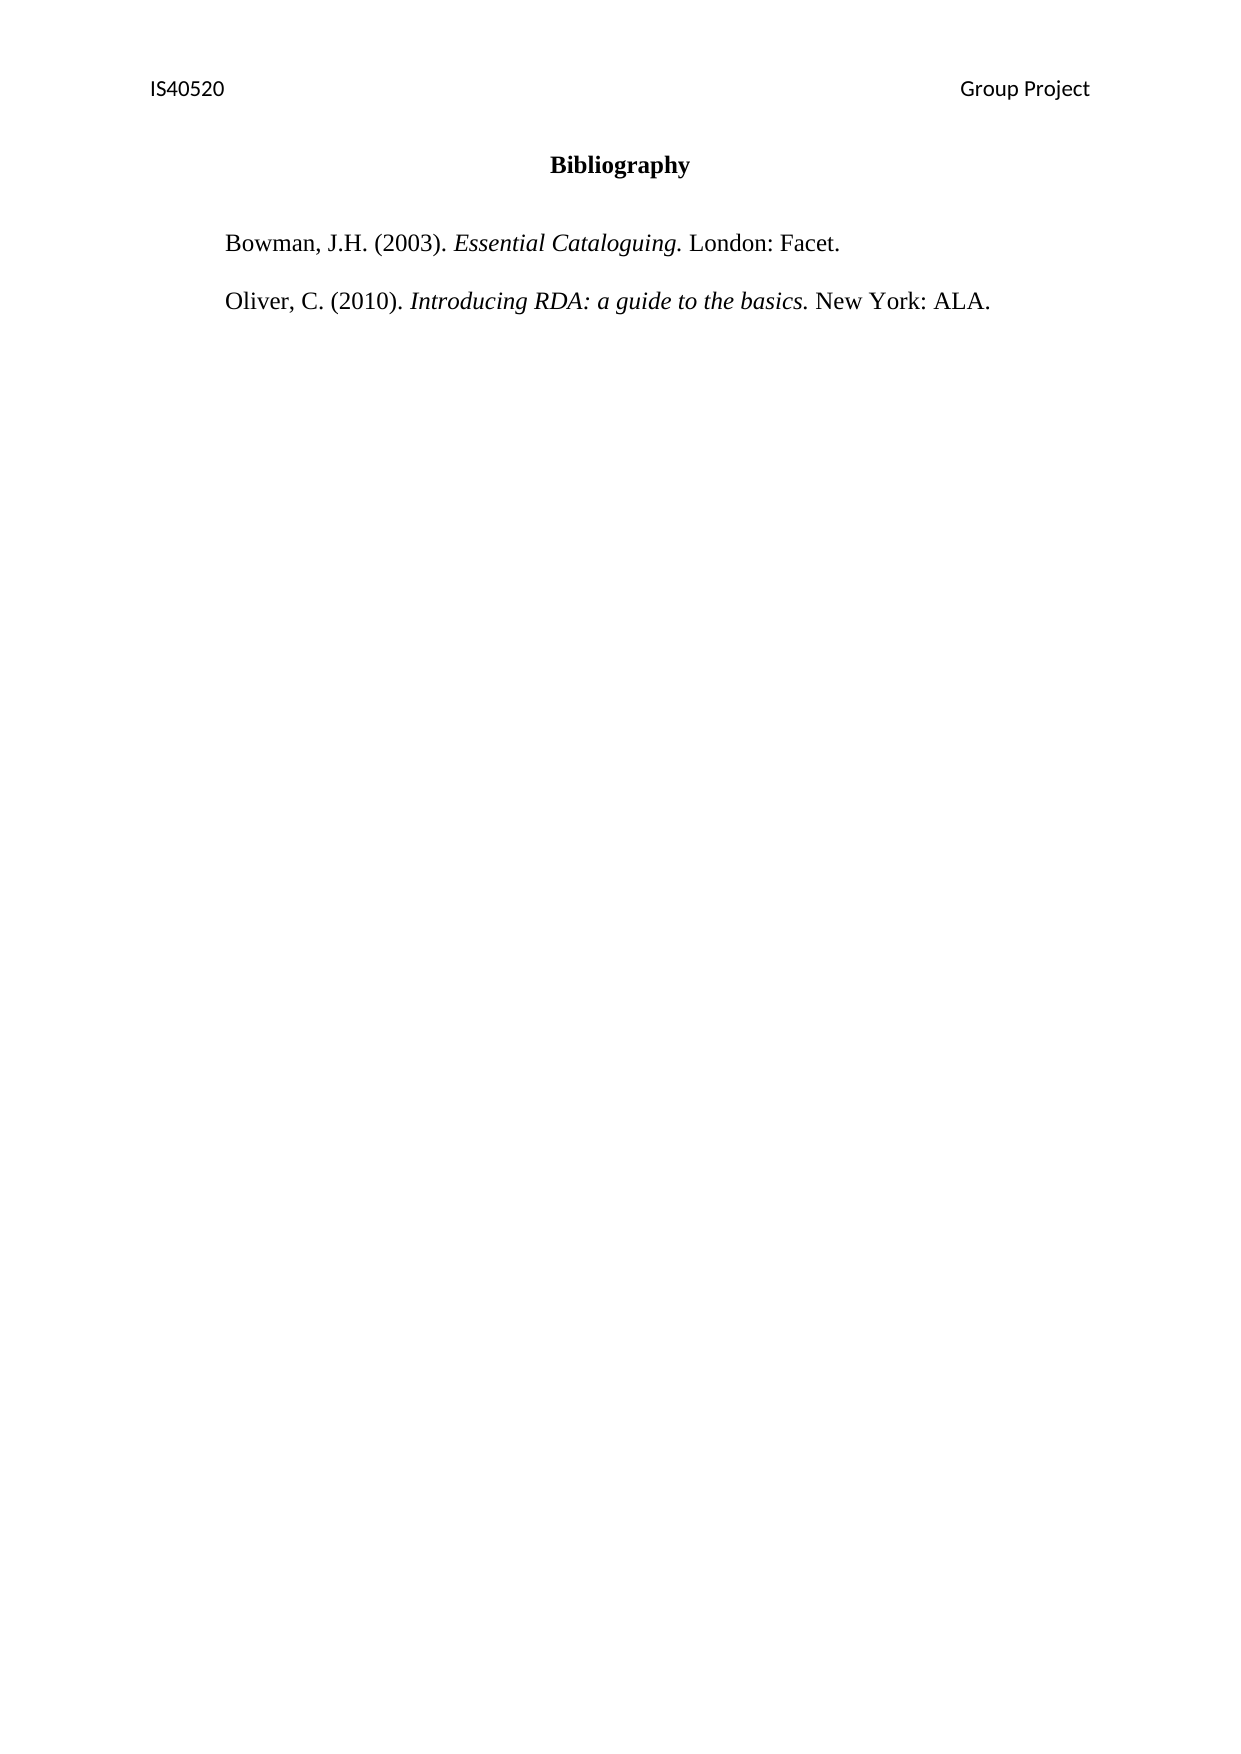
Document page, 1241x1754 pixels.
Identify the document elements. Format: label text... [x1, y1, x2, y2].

list Bowman, J.H. (2003). Essential Cataloguing. London: Facet. [225, 228, 1090, 257]
text Bibliography [150, 150, 1090, 179]
list Oliver, C. (2010). Introducing RDA: a guide to the basics. New York: ALA. [225, 286, 1090, 314]
